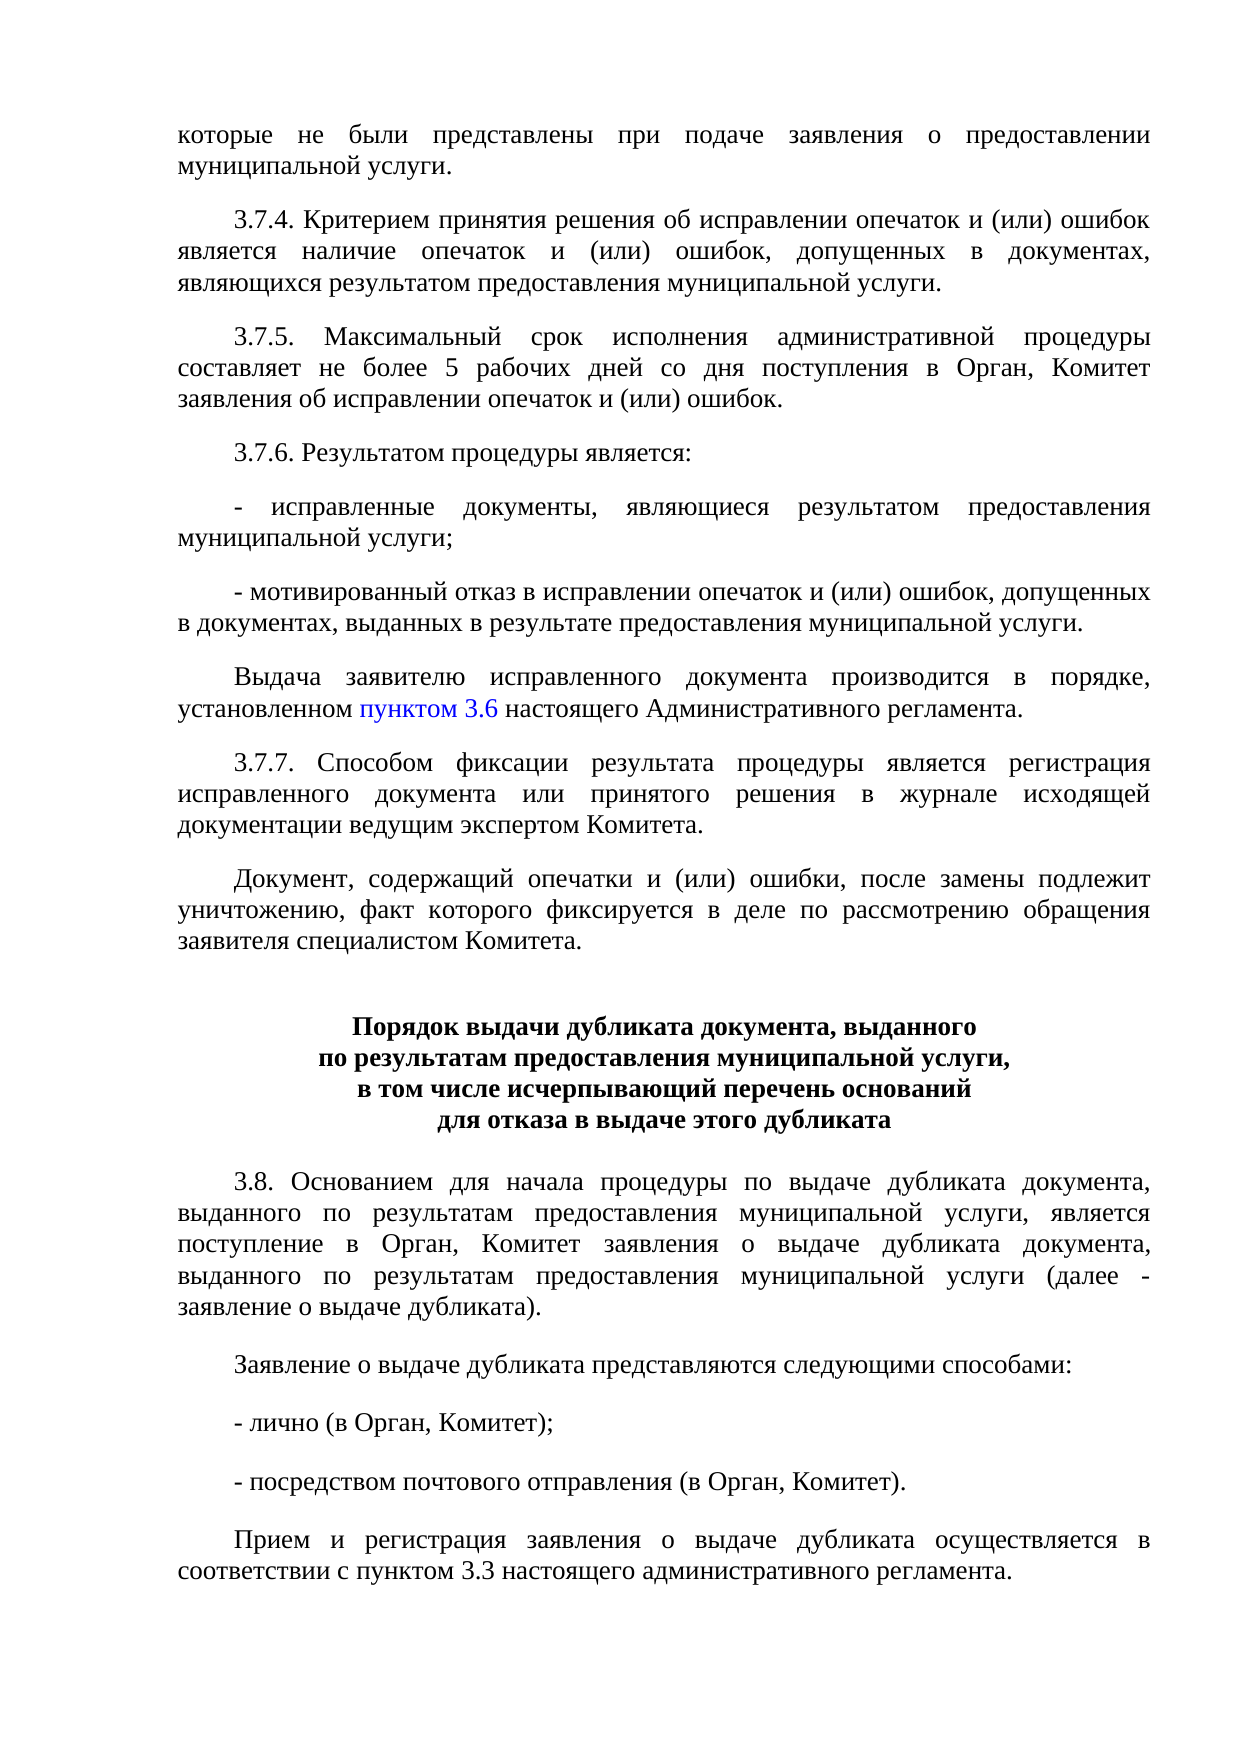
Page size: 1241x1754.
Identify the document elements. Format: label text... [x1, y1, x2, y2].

text Заявление о выдаче дубликата представляются следующими способами: [177, 1348, 1152, 1379]
text по результатам предоставления муниципальной услуги, [177, 1041, 1152, 1072]
text Выдача заявителю исправленного документа производится в порядке, установленном пунктом 3.6 настоящего Административного регламента. [177, 661, 1152, 723]
text 3.7.4. Критерием принятия решения об исправлении опечаток и (или) ошибок является наличие опечаток и (или) ошибок, допущенных в документах, являющихся результатом предоставления муниципальной услуги. [177, 203, 1152, 297]
text Прием и регистрация заявления о выдаче дубликата осуществляется в соответствии с пунктом 3.3 настоящего административного регламента. [177, 1523, 1152, 1585]
text - посредством почтового отправления (в Орган, Комитет). [177, 1464, 1152, 1496]
text - исправленные документы, являющиеся результатом предоставления муниципальной услуги; [177, 490, 1152, 552]
text Порядок выдачи дубликата документа, выданного [177, 1009, 1152, 1041]
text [177, 118, 1152, 180]
text Документ, содержащий опечатки и (или) ошибки, после замены подлежит уничтожению, факт которого фиксируется в деле по рассмотрению обращения заявителя специалистом Комитета. [177, 862, 1152, 956]
text для отказа в выдаче этого дубликата [177, 1103, 1152, 1134]
text 3.8. Основанием для начала процедуры по выдаче дубликата документа, выданного по результатам предоставления муниципальной услуги, является поступление в Орган, Комитет заявления о выдаче дубликата документа, выданного по результатам предоставления муниципальной услуги (далее - заявление о выдаче дубликата). [177, 1165, 1152, 1321]
text - мотивированный отказ в исправлении опечаток и (или) ошибок, допущенных в документах, выданных в результате предоставления муниципальной услуги. [177, 575, 1152, 638]
text в том числе исчерпывающий перечень оснований [177, 1072, 1152, 1103]
text 3.7.7. Способом фиксации результата процедуры является регистрация исправленного документа или принятого решения в журнале исходящей документации ведущим экспертом Комитета. [177, 746, 1152, 839]
text 3.7.5. Максимальный срок исполнения административной процедуры составляет не более 5 рабочих дней со дня поступления в Орган, Комитет заявления об исправлении опечаток и (или) ошибок. [177, 320, 1152, 413]
text - лично (в Орган, Комитет); [177, 1406, 1152, 1437]
text 3.7.6. Результатом процедуры является: [177, 436, 1152, 467]
